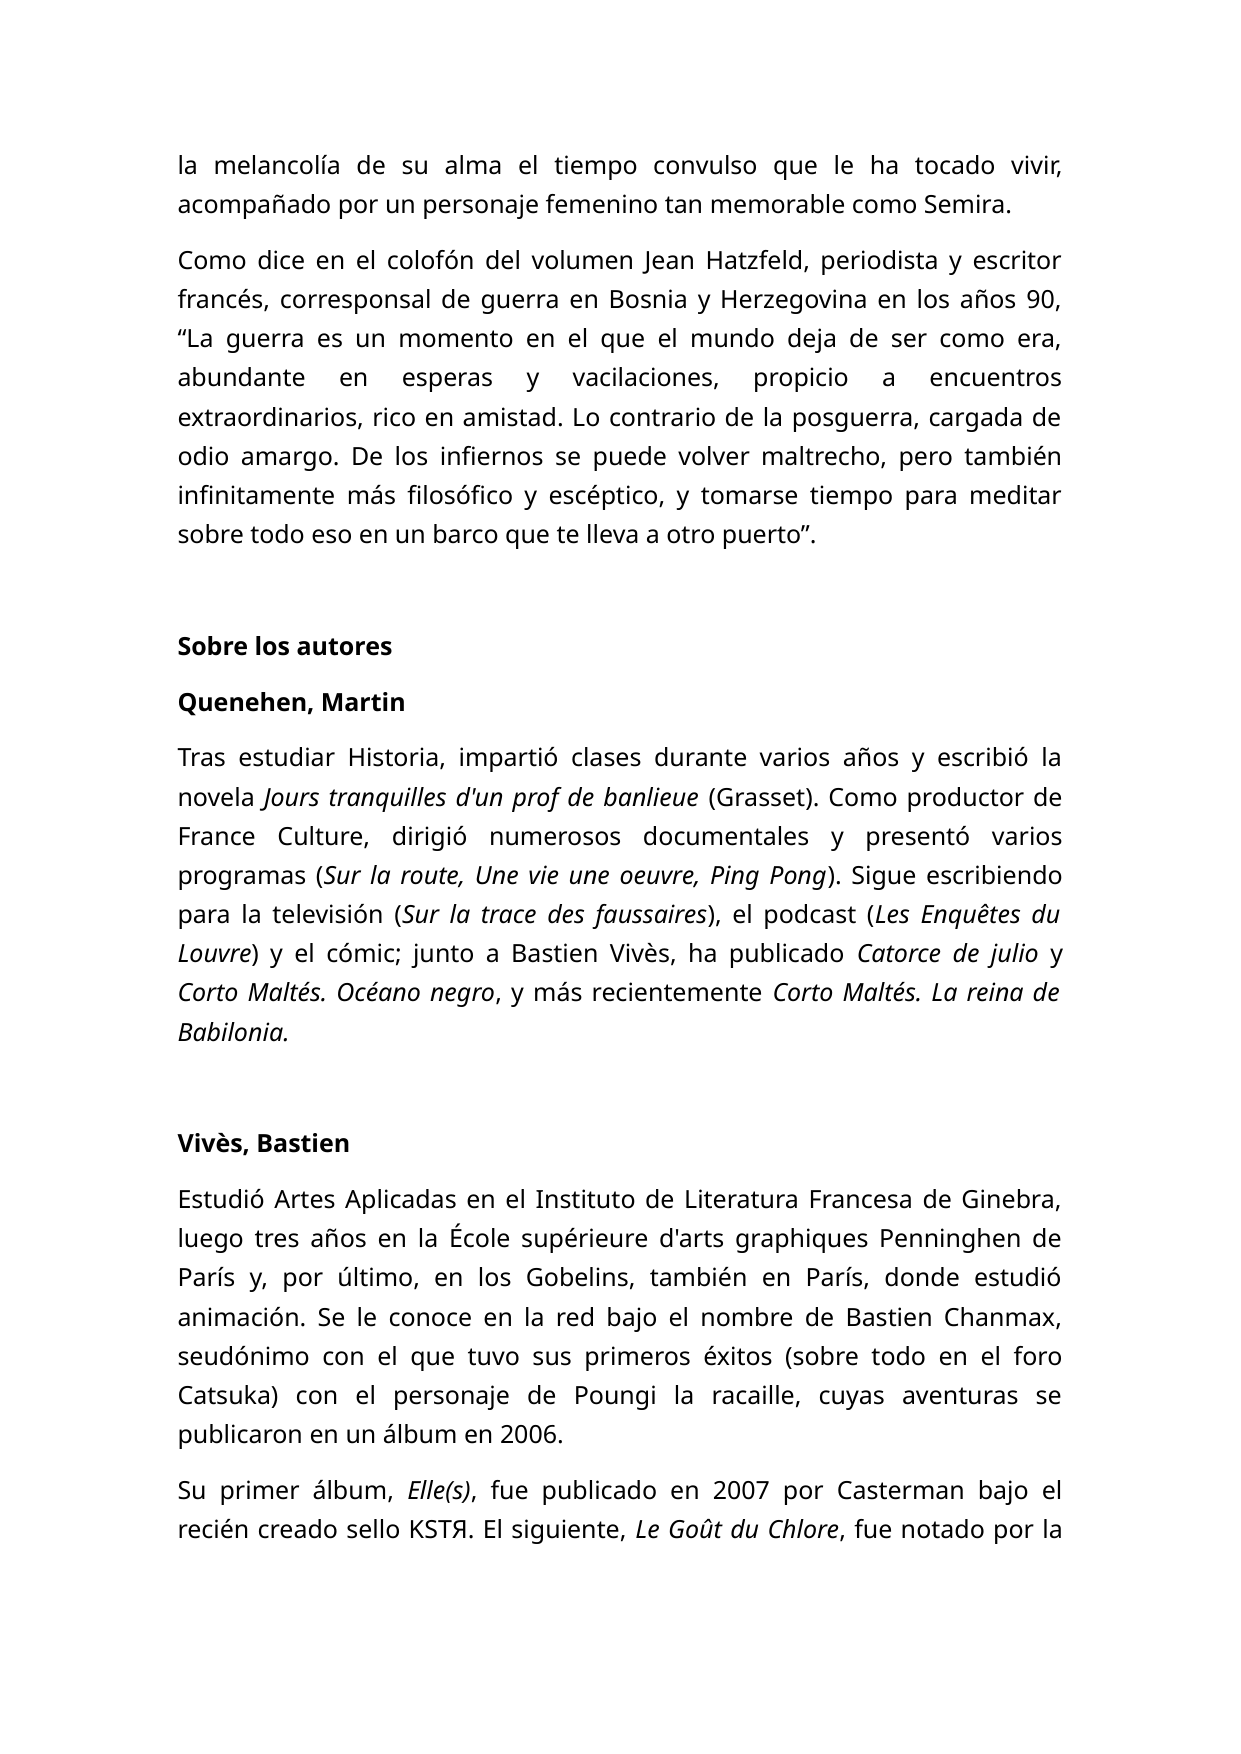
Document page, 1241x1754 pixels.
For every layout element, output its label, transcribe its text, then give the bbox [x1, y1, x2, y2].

text Sobre los autores [177, 628, 1063, 662]
text Quenehen, Martin [177, 684, 1063, 718]
text Tras estudiar Historia, impartió clases durante varios años y escribió la novela Jours tranquilles d'un prof de banlieue (Grasset). Como productor de France Culture, dirigió numerosos documentales y presentó varios programas (Sur la route, Une vie une oeuvre, Ping Pong). Sigue escribiendo para la televisión (Sur la trace des faussaires), el podcast (Les Enquêtes du Louvre) y el cómic; junto a Bastien Vivès, ha publicado Catorce de julio y Corto Maltés. Océano negro, y más recientemente Corto Maltés. La reina de Babilonia. [177, 740, 1063, 1048]
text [177, 148, 1063, 221]
text Estudió Artes Aplicadas en el Instituto de Literatura Francesa de Ginebra, luego tres años en la École supérieure d'arts graphiques Penninghen de París y, por último, en los Gobelins, también en París, donde estudió animación. Se le conoce en la red bajo el nombre de Bastien Chanmax, seudónimo con el que tuvo sus primeros éxitos (sobre todo en el foro Catsuka) con el personaje de Poungi la racaille, cuyas aventuras se publicaron en un álbum en 2006. [177, 1182, 1063, 1451]
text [177, 1473, 1063, 1546]
text Como dice en el colofón del volumen Jean Hatzfeld, periodista y escritor francés, corresponsal de guerra en Bosnia y Herzegovina en los años 90, “La guerra es un momento en el que el mundo deja de ser como era, abundante en esperas y vacilaciones, propicio a encuentros extraordinarios, rico en amistad. Lo contrario de la posguerra, cargada de odio amargo. De los infiernos se puede volver maltrecho, pero también infinitamente más filosófico y escéptico, y tomarse tiempo para meditar sobre todo eso en un barco que te lleva a otro puerto”. [177, 243, 1063, 551]
text Vivès, Bastien [177, 1126, 1063, 1160]
